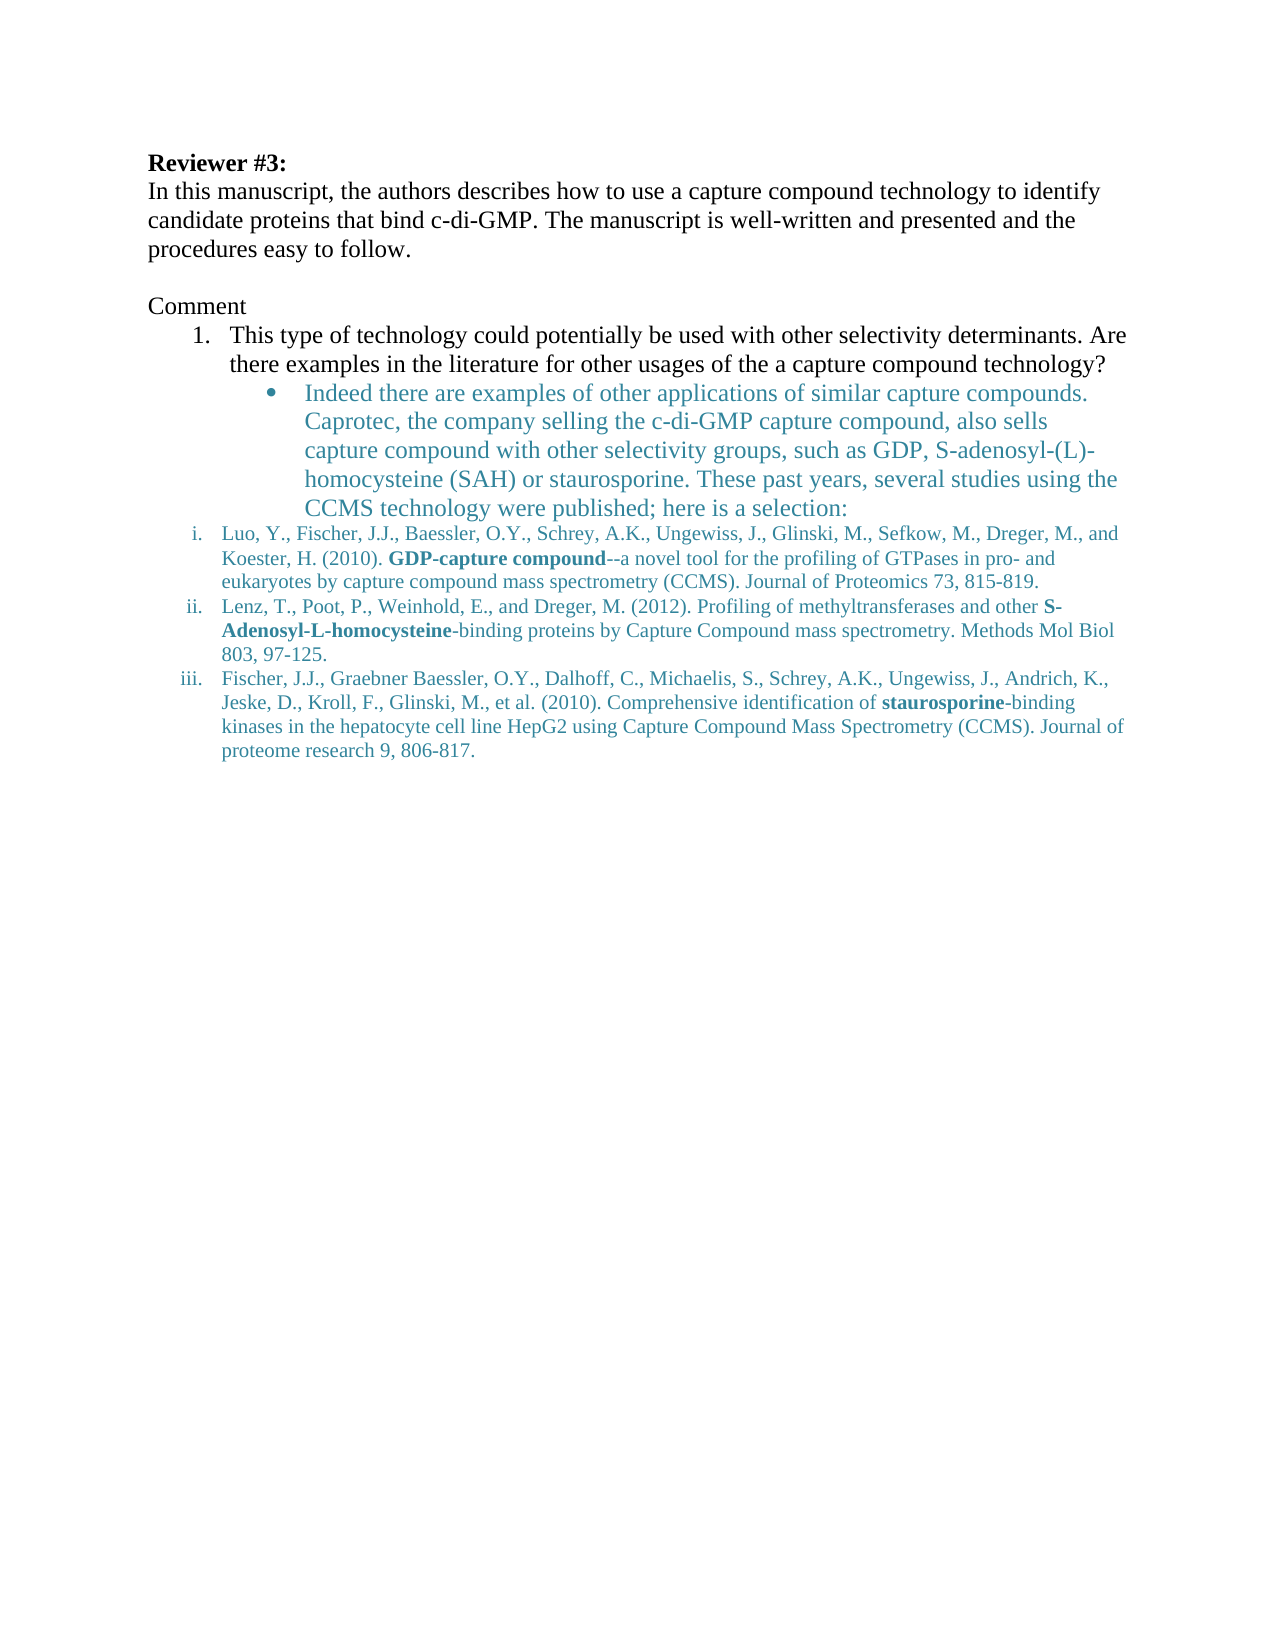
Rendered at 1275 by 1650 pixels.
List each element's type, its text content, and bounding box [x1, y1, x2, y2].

list Indeed there are examples of other applications of similar capture compounds. Caprotec, the company selling the c-di-GMP capture compound, also sells capture compound with other selectivity groups, such as GDP, S-adenosyl-(L)-homocysteine (SAH) or staurosporine. These past years, several studies using the CCMS technology were published; here is a selection: [267, 378, 1127, 521]
list Luo, Y., Fischer, J.J., Baessler, O.Y., Schrey, A.K., Ungewiss, J., Glinski, M., Sefkow, M., Dreger, M., and Koester, H. (2010). GDP-capture compound--a novel tool for the profiling of GTPases in pro- and eukaryotes by capture compound mass spectrometry (CCMS). Journal of Proteomics 73, 815-819. [203, 521, 1127, 593]
text Reviewer #3: [148, 148, 1127, 176]
list Lenz, T., Poot, P., Weinhold, E., and Dreger, M. (2012). Profiling of methyltransferases and other S-Adenosyl-L-homocysteine-binding proteins by Capture Compound mass spectrometry. Methods Mol Biol 803, 97-125. [203, 593, 1127, 666]
list This type of technology could potentially be used with other selectivity determinants. Are there examples in the literature for other usages of the a capture compound technology? [192, 320, 1127, 378]
list Fischer, J.J., Graebner Baessler, O.Y., Dalhoff, C., Michaelis, S., Schrey, A.K., Ungewiss, J., Andrich, K., Jeske, D., Kroll, F., Glinski, M., et al. (2010). Comprehensive identification of staurosporine-binding kinases in the hepatocyte cell line HepG2 using Capture Compound Mass Spectrometry (CCMS). Journal of proteome research 9, 806-817. [203, 666, 1127, 762]
text In this manuscript, the authors describes how to use a capture compound technology to identify candidate proteins that bind c-di-GMP. The manuscript is well-written and presented and the procedures easy to follow. [148, 176, 1127, 263]
text Comment [148, 291, 1127, 320]
